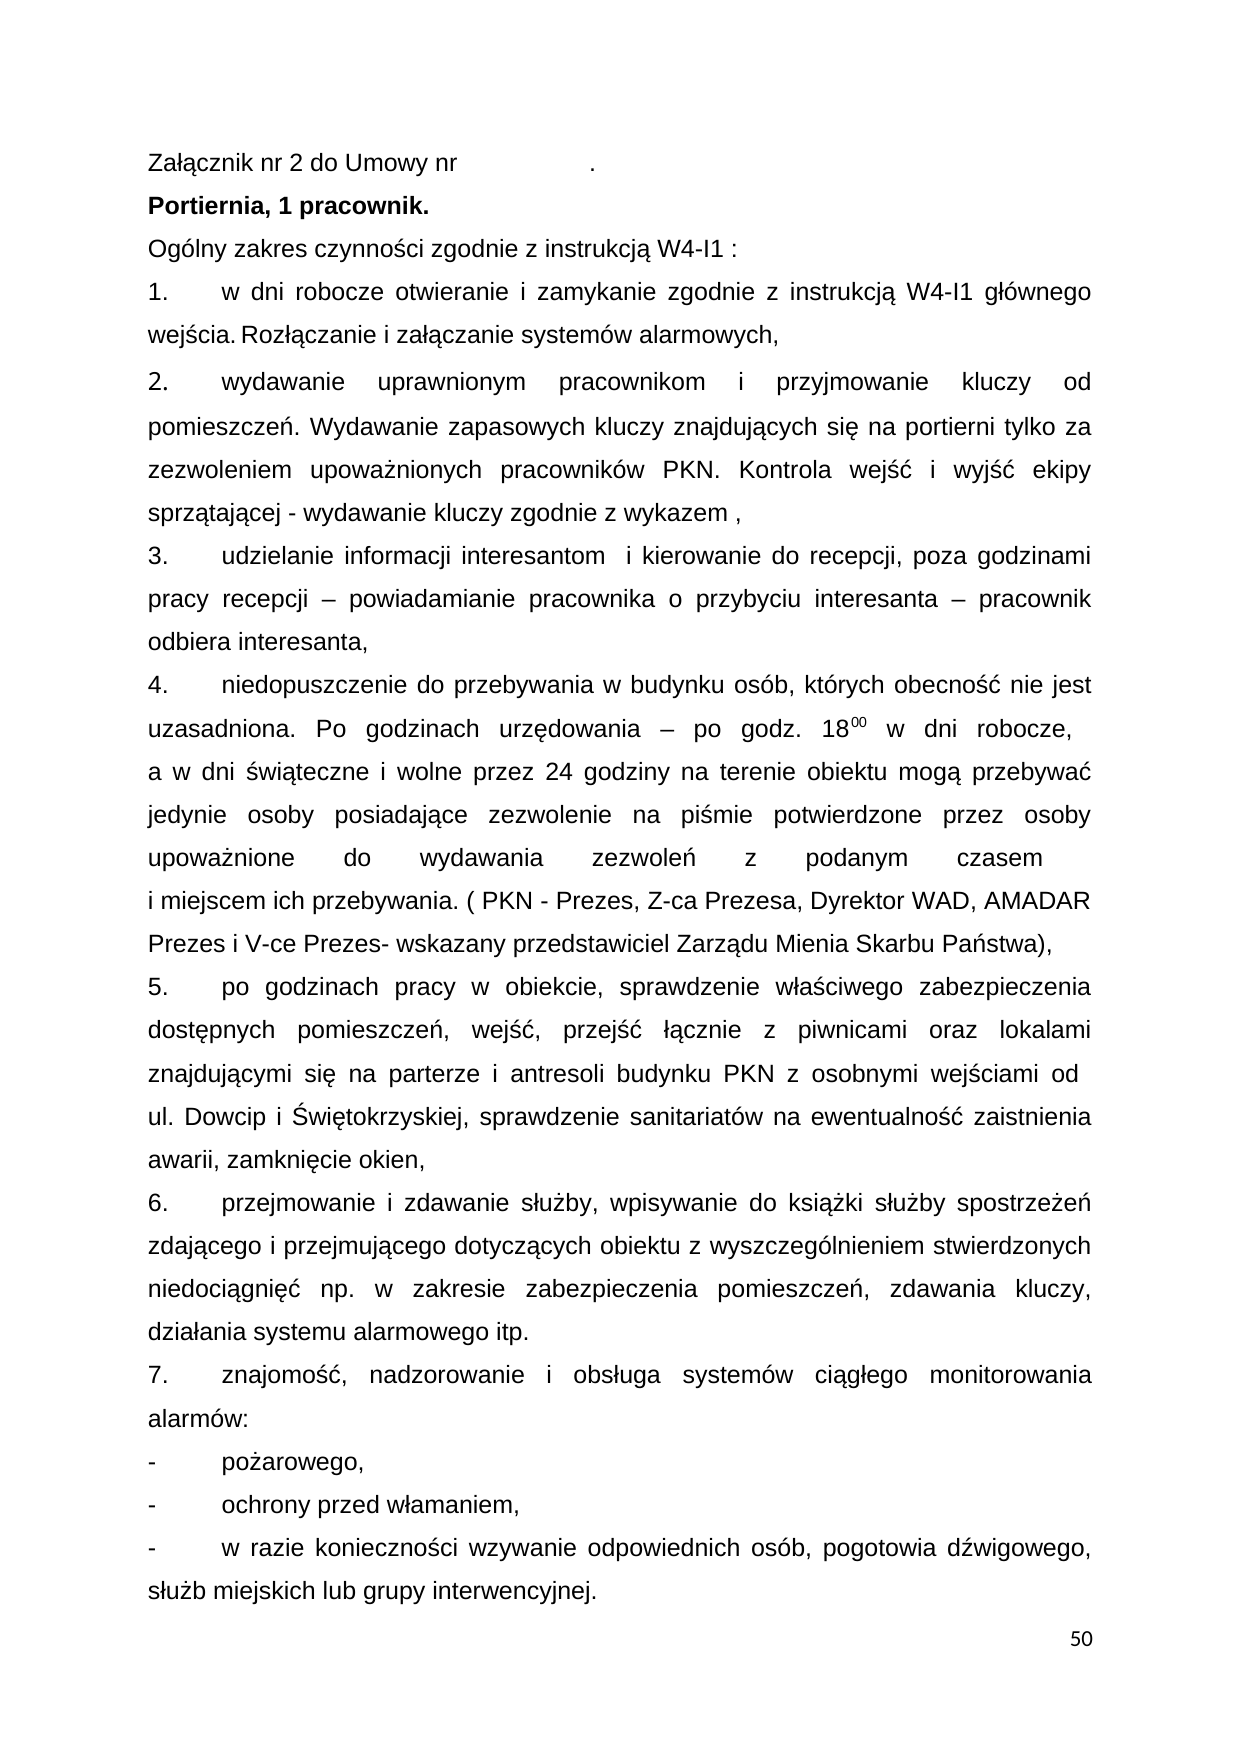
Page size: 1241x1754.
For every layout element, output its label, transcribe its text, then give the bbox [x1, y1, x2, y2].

text 7. znajomość, nadzorowanie i obsługa systemów ciągłego monitorowania alarmów: [148, 1360, 1093, 1432]
text - w razie konieczności wzywanie odpowiednich osób, pogotowia dźwigowego, służb miejskich lub grupy interwencyjnej. [148, 1533, 1093, 1605]
text 3. udzielanie informacji interesantom i kierowanie do recepcji, poza godzinami pracy recepcji – powiadamianie pracownika o przybyciu interesanta – pracownik odbiera interesanta, [148, 541, 1093, 656]
text Portiernia, 1 pracownik. [148, 191, 1093, 219]
text - ochrony przed włamaniem, [148, 1490, 1093, 1518]
text 5. po godzinach pracy w obiekcie, sprawdzenie właściwego zabezpieczenia dostępnych pomieszczeń, wejść, przejść łącznie z piwnicami oraz lokalami znajdującymi się na parterze i antresoli budynku PKN z osobnymi wejściami od ul. Dowcip i Świętokrzyskiej, sprawdzenie sanitariatów na ewentualność zaistnienia awarii, zamknięcie okien, [148, 972, 1093, 1173]
text 4. niedopuszczenie do przebywania w budynku osób, których obecność nie jest uzasadniona. Po godzinach urzędowania – po godz. 1800 w dni robocze, a w dni świąteczne i wolne przez 24 godziny na terenie obiektu mogą przebywać jedynie osoby posiadające zezwolenie na piśmie potwierdzone przez osoby upoważnione do wydawania zezwoleń z podanym czasem i miejscem ich przebywania. ( PKN - Prezes, Z-ca Prezesa, Dyrektor WAD, AMADAR Prezes i V-ce Prezes- wskazany przedstawiciel Zarządu Mienia Skarbu Państwa), [148, 670, 1093, 958]
text Załącznik nr 2 do Umowy nr . [148, 148, 1093, 176]
text - pożarowego, [148, 1447, 1093, 1475]
text Ogólny zakres czynności zgodnie z instrukcją W4-I1 : [148, 234, 1093, 263]
text 6. przejmowanie i zdawanie służby, wpisywanie do książki służby spostrzeżeń zdającego i przejmującego dotyczących obiektu z wyszczególnieniem stwierdzonych niedociągnięć np. w zakresie zabezpieczenia pomieszczeń, zdawania kluczy, działania systemu alarmowego itp. [148, 1188, 1093, 1346]
text 2. wydawanie uprawnionym pracownikom i przyjmowanie kluczy od pomieszczeń. Wydawanie zapasowych kluczy znajdujących się na portierni tylko za zezwoleniem upoważnionych pracowników PKN. Kontrola wejść i wyjść ekipy sprzątającej - wydawanie kluczy zgodnie z wykazem , [148, 363, 1093, 527]
text 1. w dni robocze otwieranie i zamykanie zgodnie z instrukcją W4-I1 głównego wejścia. Rozłączanie i załączanie systemów alarmowych, [148, 277, 1093, 349]
